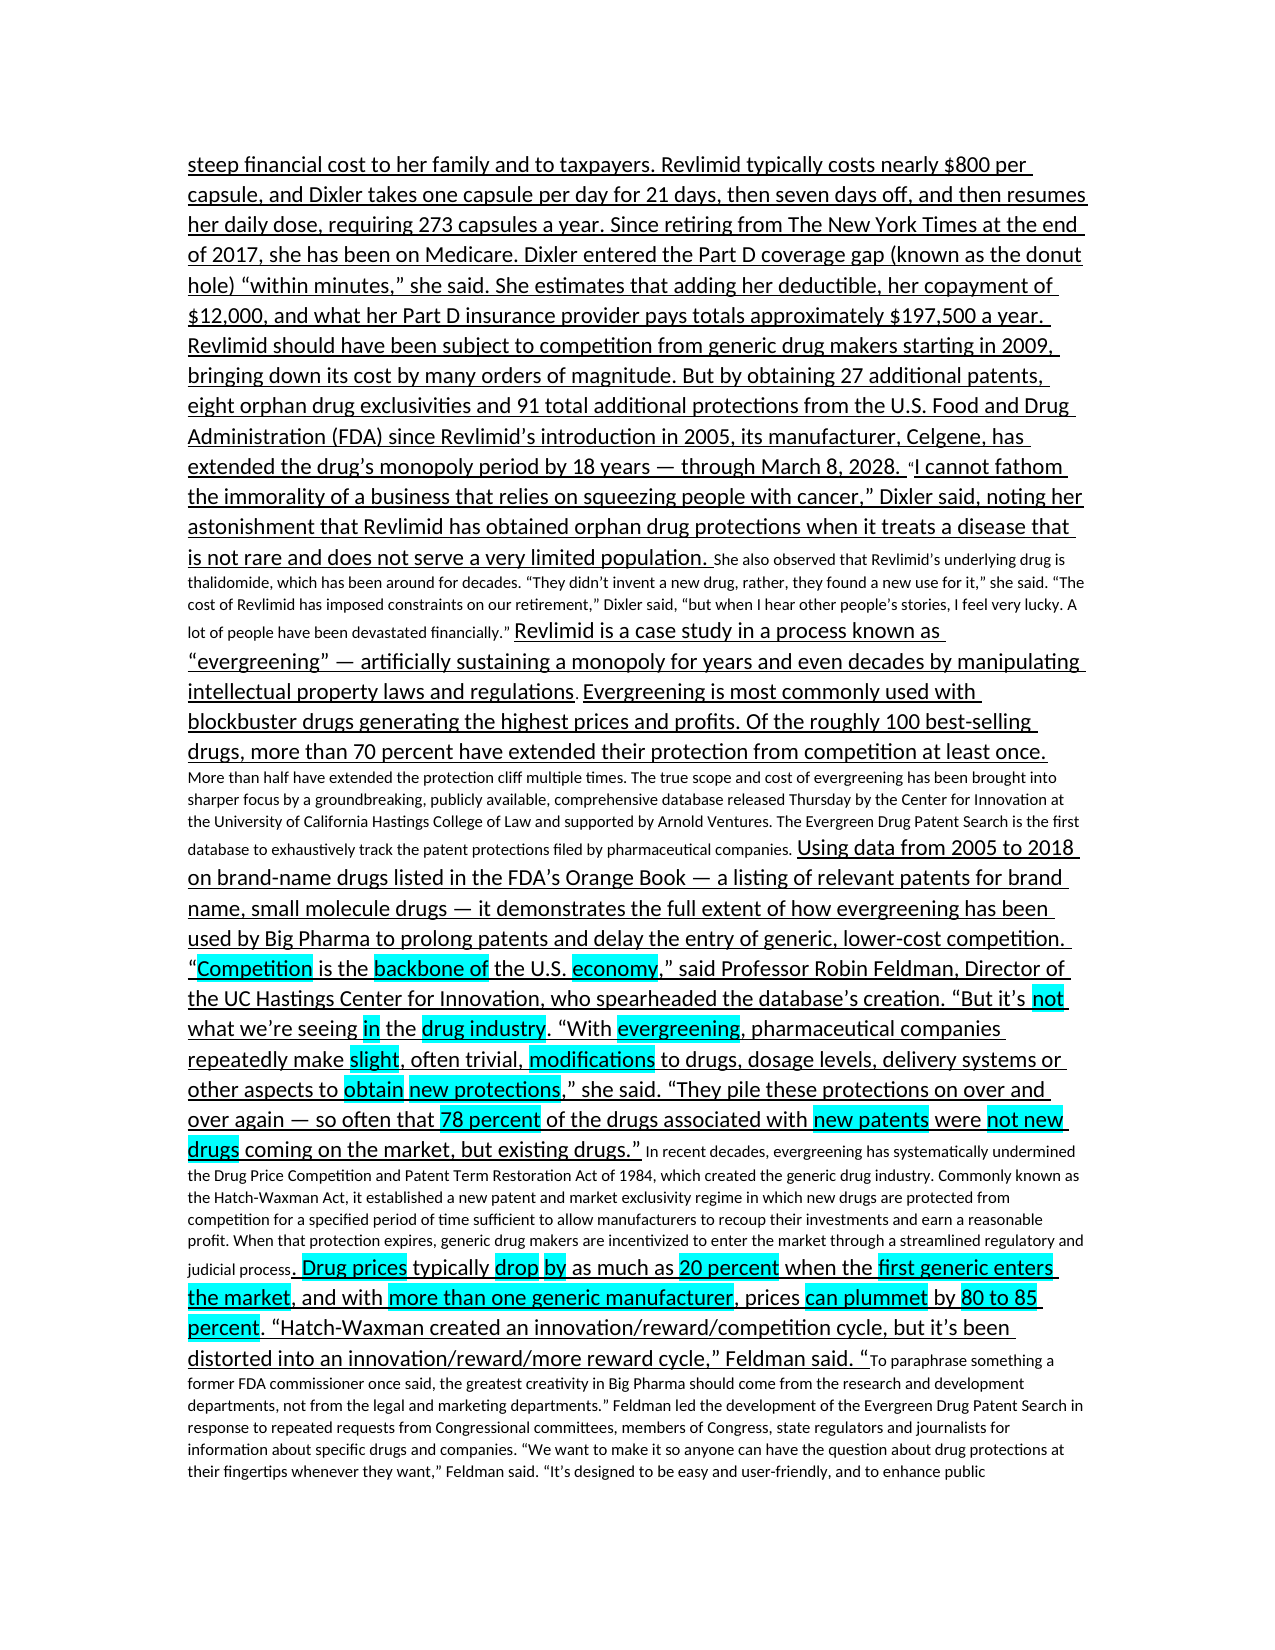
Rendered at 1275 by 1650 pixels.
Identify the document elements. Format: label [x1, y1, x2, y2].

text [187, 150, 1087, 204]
text [187, 205, 1087, 1481]
